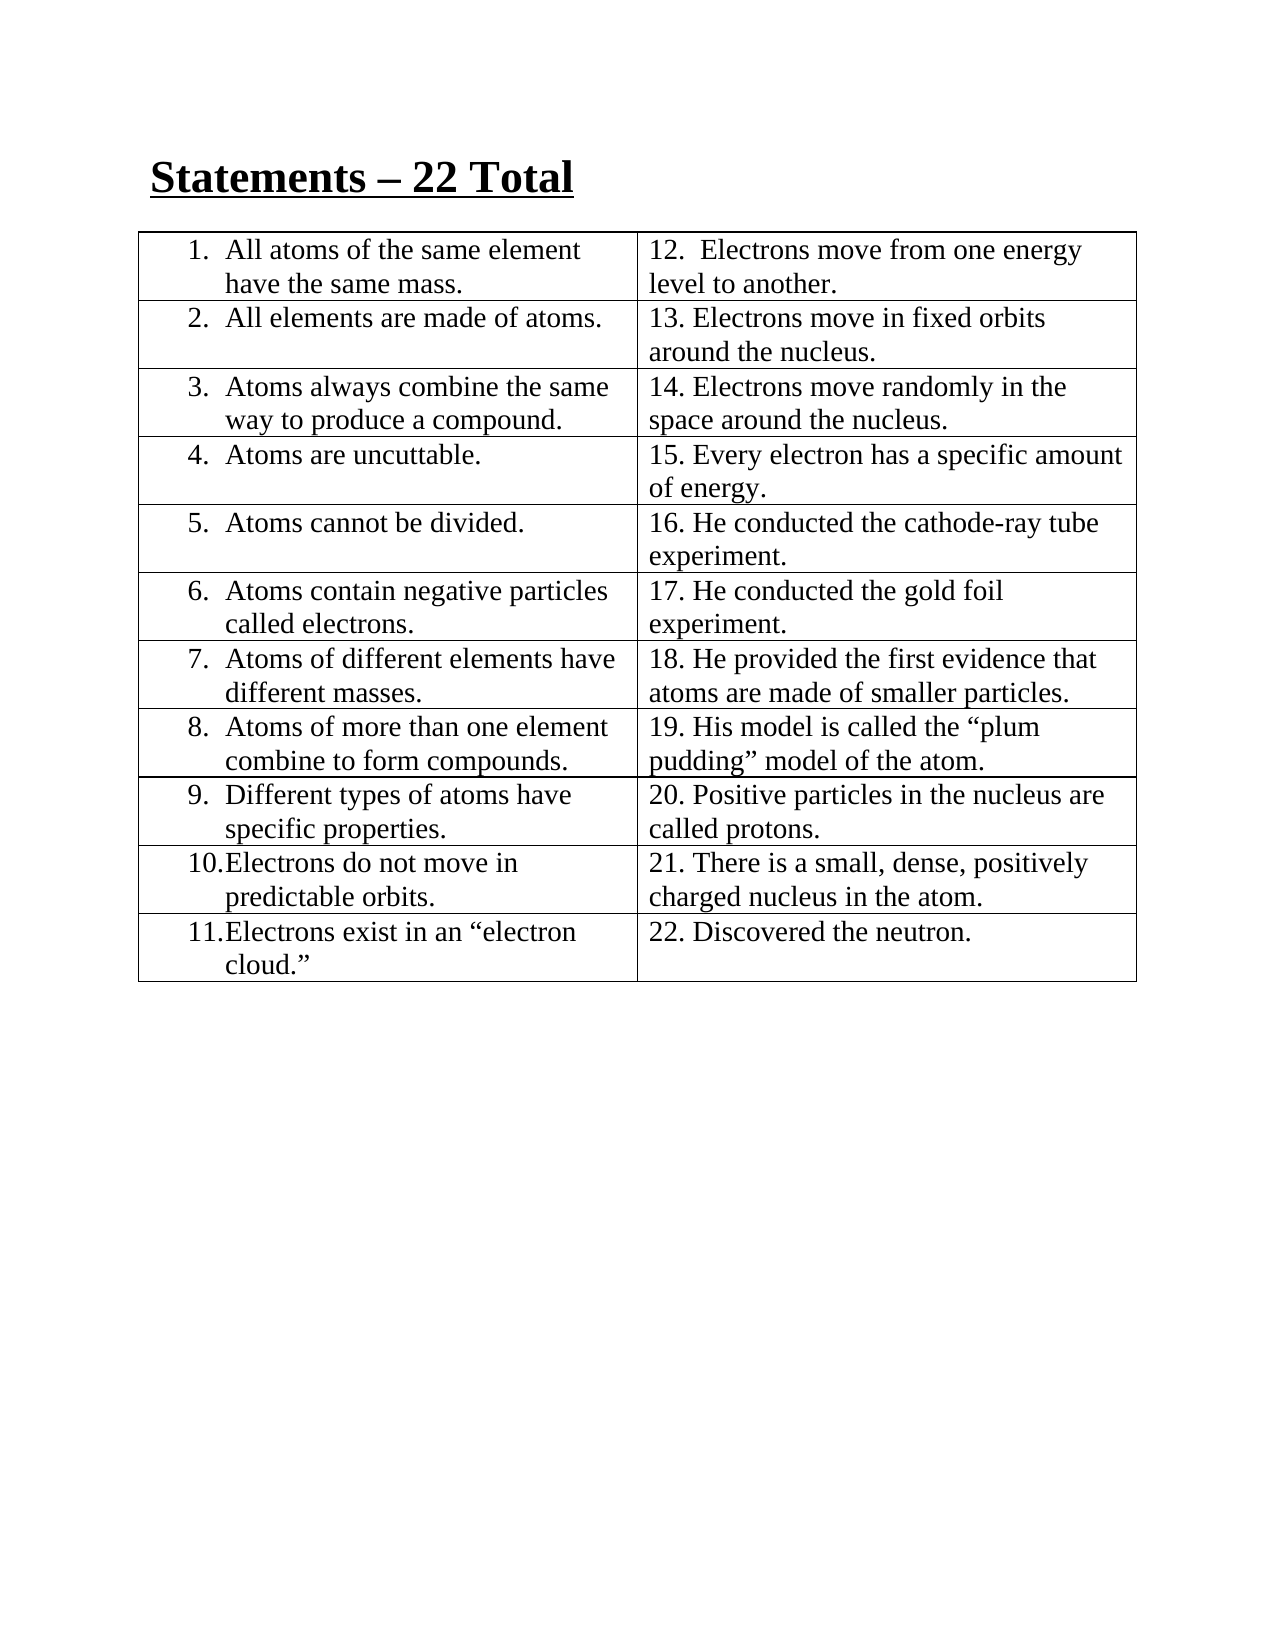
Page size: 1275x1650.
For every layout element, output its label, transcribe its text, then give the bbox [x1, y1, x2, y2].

table_cell 22. Discovered the neutron. [638, 914, 1136, 981]
table_cell Atoms are uncuttable. [139, 437, 637, 504]
table_cell 16. He conducted the cathode-ray tube experiment. [638, 505, 1136, 572]
table_cell 14. Electrons move randomly in the space around the nucleus. [638, 369, 1136, 436]
table_cell Electrons exist in an “electron cloud.” [139, 914, 637, 981]
table_header All atoms of the same element have the same mass. [139, 233, 637, 299]
table_cell Atoms cannot be divided. [139, 505, 637, 572]
table_cell 13. Electrons move in fixed orbits around the nucleus. [638, 301, 1136, 368]
table_cell Atoms of different elements have different masses. [139, 641, 637, 708]
table_cell 18. He provided the first evidence that atoms are made of smaller particles. [638, 641, 1136, 708]
table_cell 15. Every electron has a specific amount of energy. [638, 437, 1136, 504]
table_header 12. Electrons move from one energy level to another. [638, 233, 1136, 299]
table_cell Electrons do not move in predictable orbits. [139, 846, 637, 913]
table_cell 19. His model is called the “plum pudding” model of the atom. [638, 709, 1136, 776]
table_cell Atoms of more than one element combine to form compounds. [139, 709, 637, 776]
table_cell 21. There is a small, dense, positively charged nucleus in the atom. [638, 846, 1136, 913]
table_cell 20. Positive particles in the nucleus are called protons. [638, 778, 1136, 844]
table_cell Atoms always combine the same way to produce a compound. [139, 369, 637, 436]
table_cell All elements are made of atoms. [139, 301, 637, 368]
table_cell 17. He conducted the gold foil experiment. [638, 573, 1136, 640]
text Statements – 22 Total [150, 150, 1125, 203]
table_cell Different types of atoms have specific properties. [139, 778, 637, 844]
table_cell Atoms contain negative particles called electrons. [139, 573, 637, 640]
